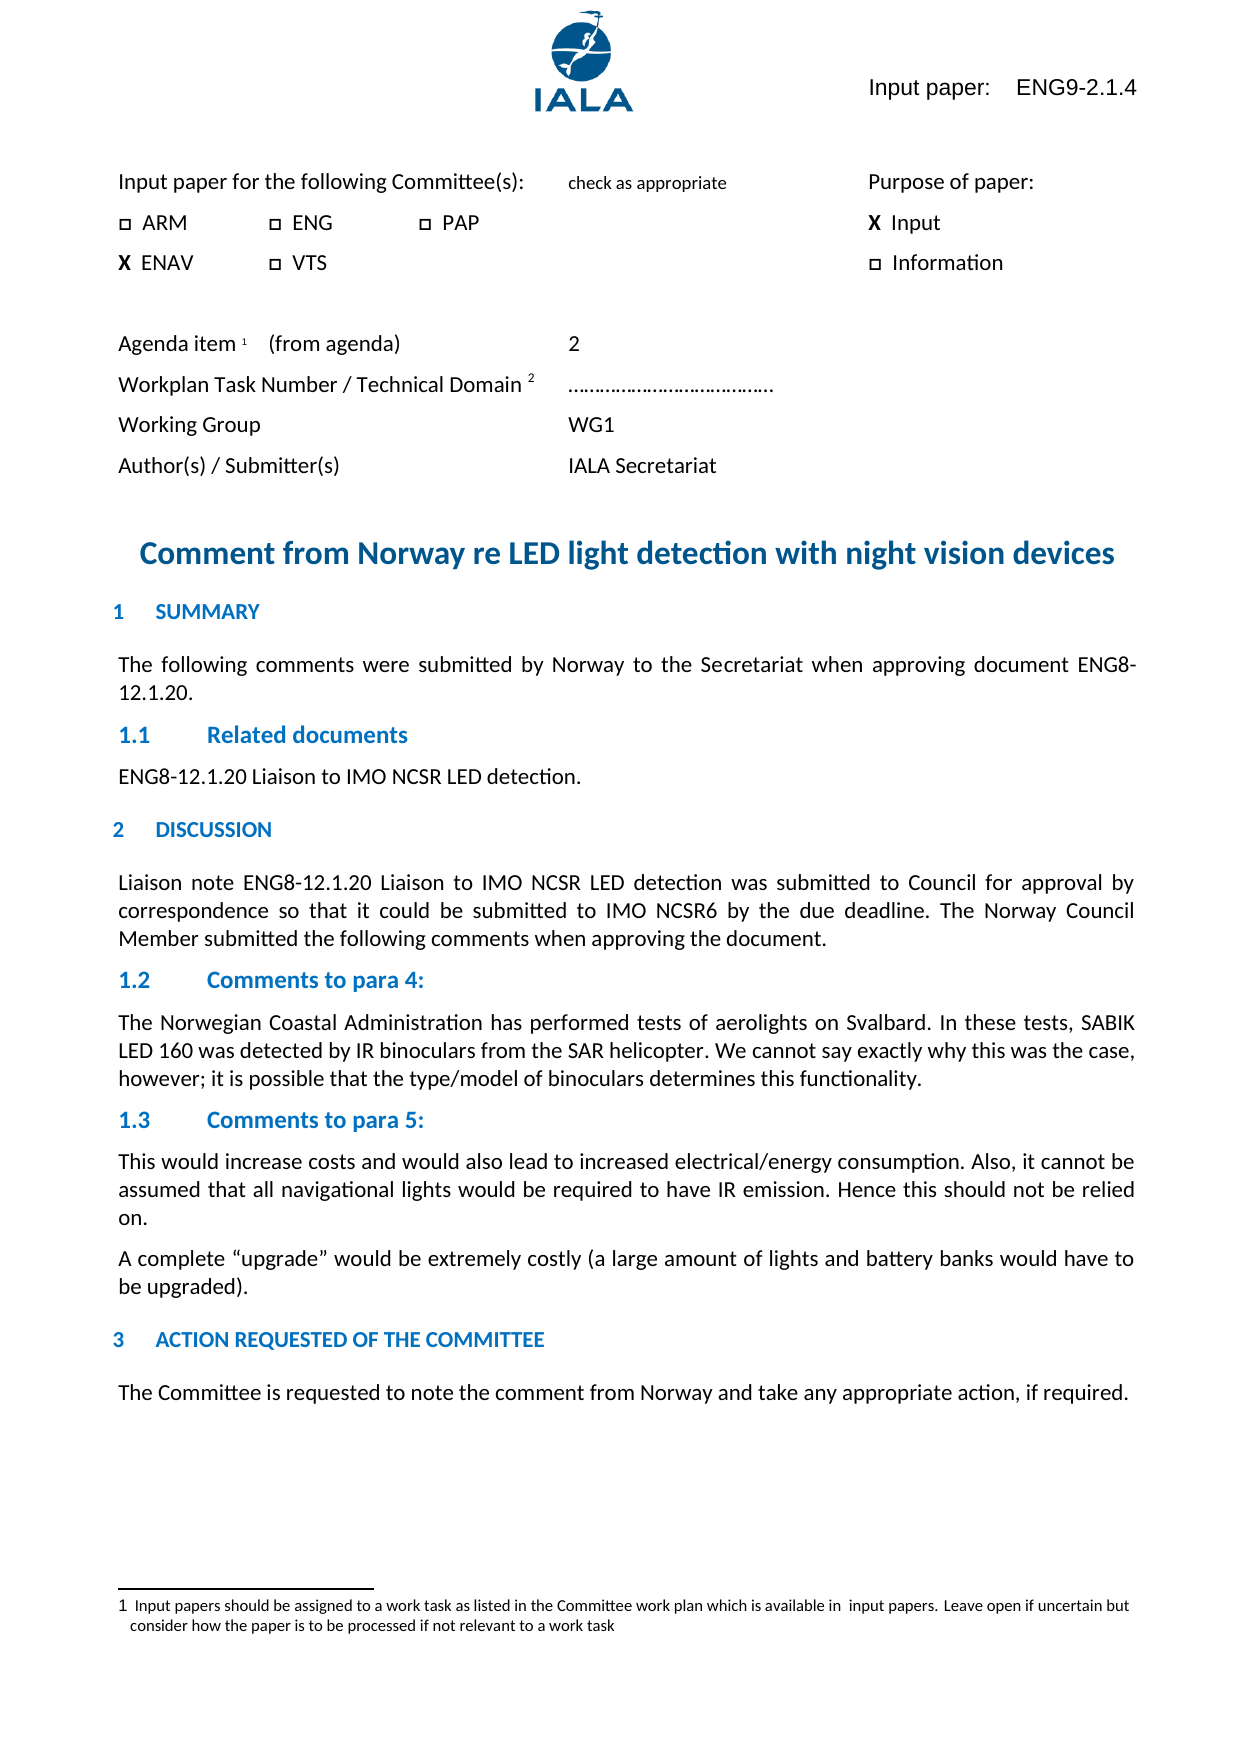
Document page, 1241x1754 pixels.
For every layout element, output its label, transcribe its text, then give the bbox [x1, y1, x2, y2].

text Agenda item (from agenda) 2 [118, 329, 1137, 357]
subtitle Comments to para 5: [118, 1104, 1137, 1135]
text Liaison note ENG8-12.1.20 Liaison to IMO NCSR LED detection was submitted to Council for approval by correspondence so that it could be submitted to IMO NCSR6 by the due deadline. The Norway Council Member submitted the following comments when approving the document. [118, 868, 1137, 952]
subtitle Comments to para 4: [118, 965, 1137, 995]
subtitle Discussion [118, 815, 1137, 843]
text The following comments were submitted by Norway to the Secretariat when approving document ENG8-12.1.20. [118, 651, 1137, 707]
text X ENAV □ VTS □ Information [118, 248, 1137, 276]
text ENG8-12.1.20 Liaison to IMO NCSR LED detection. [118, 762, 1137, 790]
picture [512, 0, 650, 134]
subtitle Related documents [118, 719, 1137, 749]
text This would increase costs and would also lead to increased electrical/energy consumption. Also, it cannot be assumed that all navigational lights would be required to have IR emission. Hence this should not be relied on. [118, 1147, 1137, 1231]
text □ ARM □ ENG □ PAP X Input [118, 208, 1137, 236]
text Author(s) / Submitter(s) IALA Secretariat [118, 451, 1137, 479]
text Workplan Task Number / Technical Domain 2 ………………………………… [118, 370, 1137, 398]
text The Committee is requested to note the comment from Norway and take any appropriate action, if required. [118, 1378, 1137, 1406]
subtitle Summary [118, 597, 1137, 626]
title Comment from Norway re LED light detection with night vision devices [118, 532, 1137, 572]
text The Norwegian Coastal Administration has performed tests of aerolights on Svalbard. In these tests, SABIK LED 160 was detected by IR binoculars from the SAR helicopter. We cannot say exactly why this was the case, however; it is possible that the type/model of binoculars determines this functionality. [118, 1008, 1137, 1092]
subtitle Action requested of the Committee [118, 1325, 1137, 1353]
text A complete “upgrade” would be extremely costly (a large amount of lights and battery banks would have to be upgraded). [118, 1244, 1137, 1300]
text Working Group WG1 [118, 410, 1137, 438]
text Input paper for the following Committee(s): check as appropriate Purpose of paper: [118, 167, 1137, 195]
